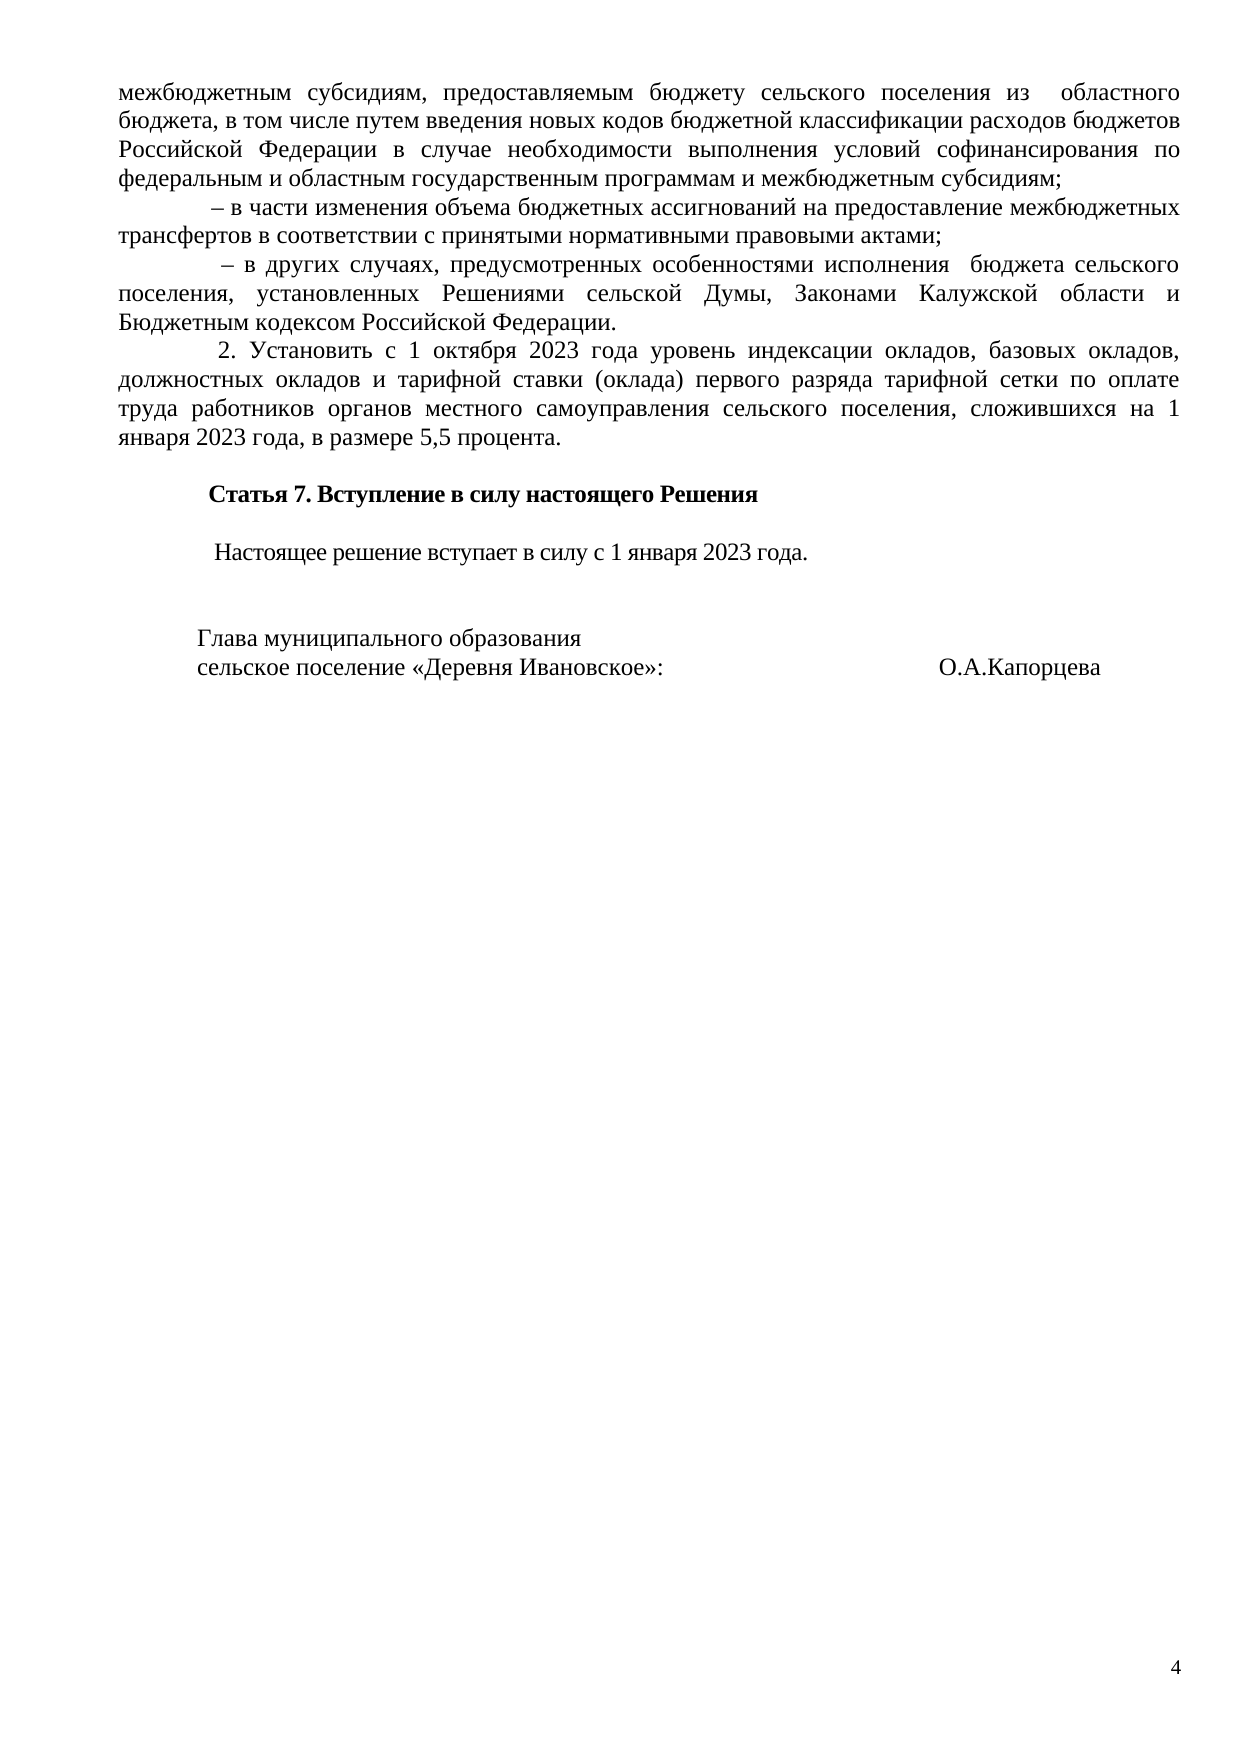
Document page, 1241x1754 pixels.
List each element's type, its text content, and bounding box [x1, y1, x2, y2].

text Настоящее решение вступает в силу с 1 января 2023 года. [118, 537, 1181, 566]
text – в части изменения объема бюджетных ассигнований на предоставление межбюджетных трансфертов в соответствии с принятыми нормативными правовыми актами; [118, 192, 1181, 249]
text 2. Установить с 1 октября 2023 года уровень индексации окладов, базовых окладов, должностных окладов и тарифной ставки (оклада) первого разряда тарифной сетки по оплате труда работников органов местного самоуправления сельского поселения, сложившихся на 1 января 2023 года, в размере 5,5 процента. [118, 336, 1181, 451]
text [118, 77, 1181, 192]
text – в других случаях, предусмотренных особенностями исполнения бюджета сельского поселения, установленных Решениями сельской Думы, Законами Калужской области и Бюджетным кодексом Российской Федерации. [118, 249, 1181, 336]
text Глава муниципального образования [118, 623, 1181, 652]
text сельское поселение «Деревня Ивановское»: О.А.Капорцева [118, 652, 1181, 681]
text Статья 7. Вступление в силу настоящего Решения [118, 479, 1181, 508]
